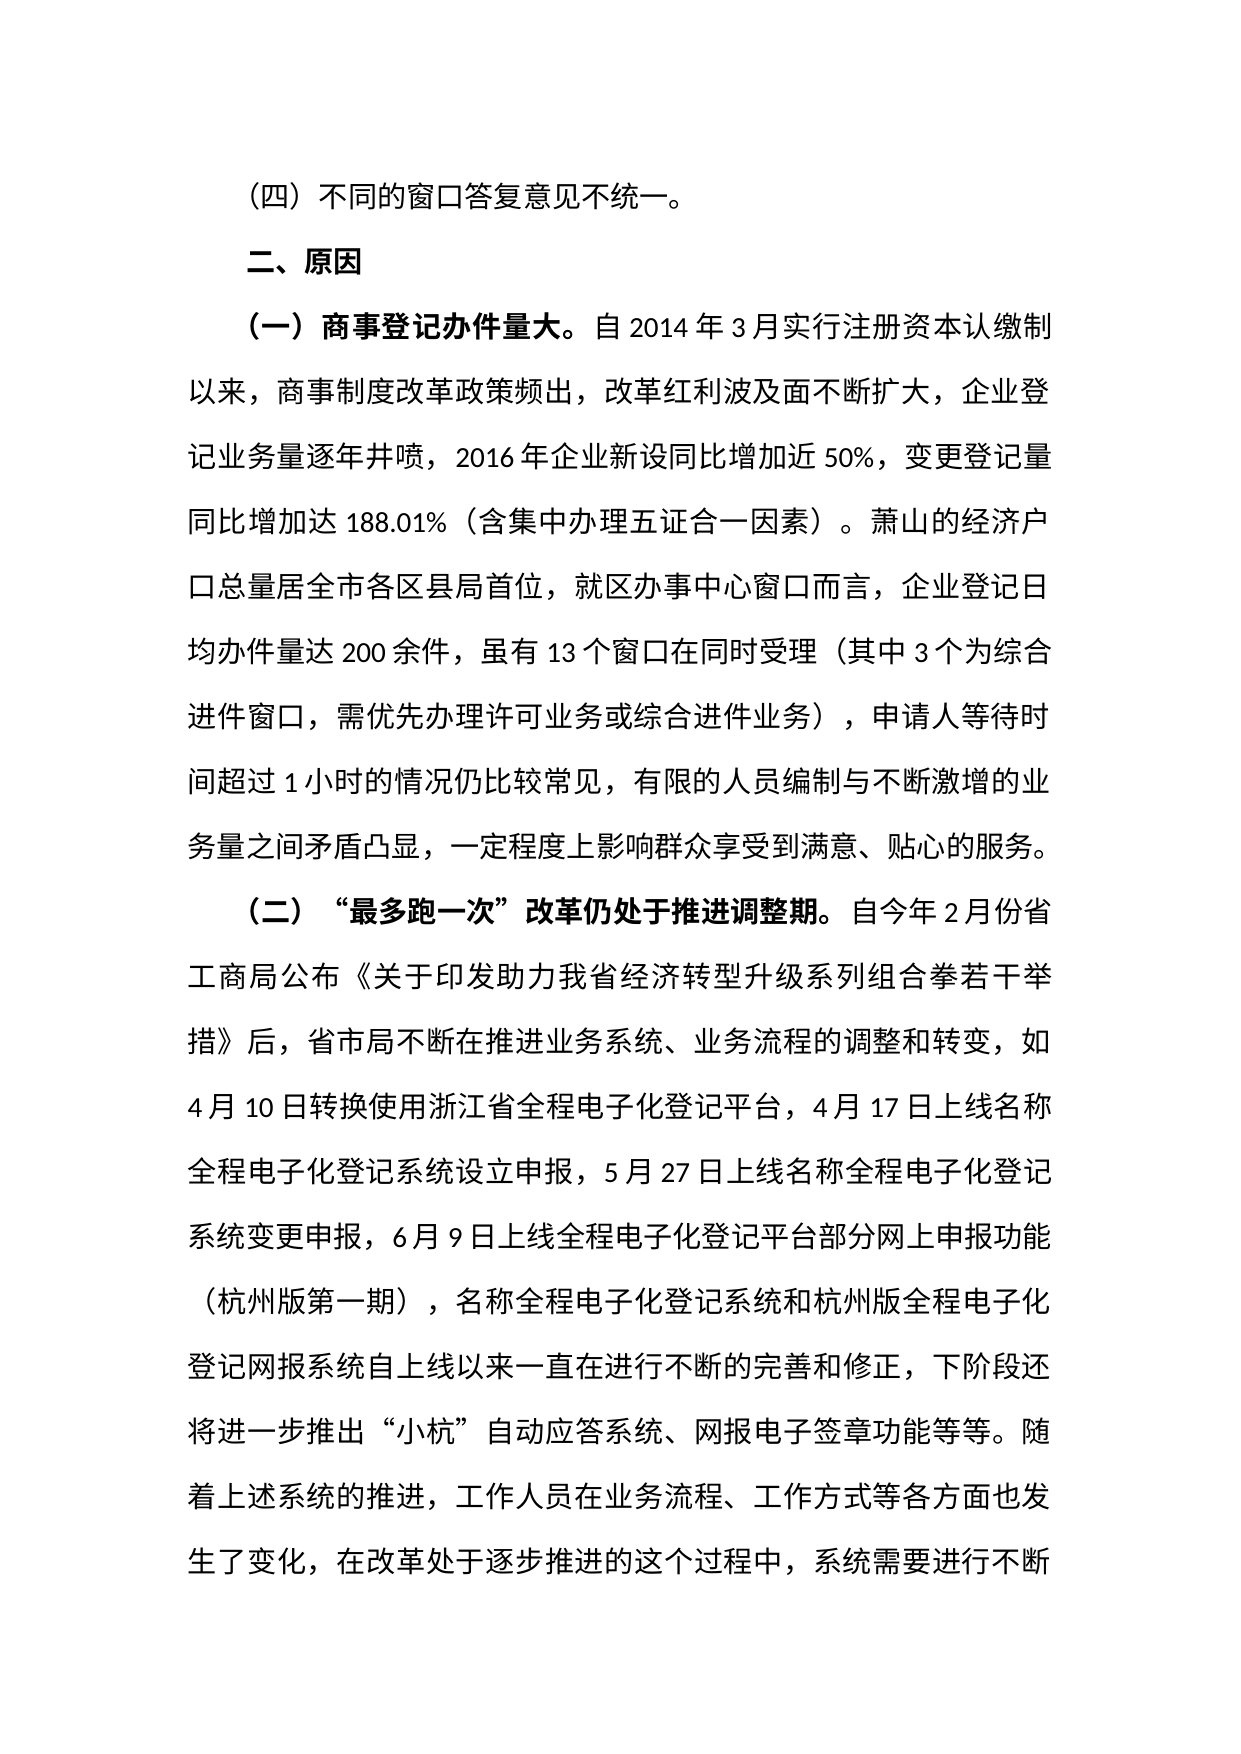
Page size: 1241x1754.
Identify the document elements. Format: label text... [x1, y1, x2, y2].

text （四）不同的窗口答复意见不统一。 [187, 162, 1053, 227]
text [187, 877, 1053, 1592]
text （一）商事登记办件量大。自2014年3月实行注册资本认缴制以来，商事制度改革政策频出，改革红利波及面不断扩大，企业登记业务量逐年井喷，2016年企业新设同比增加近50%，变更登记量同比增加达188.01%（含集中办理五证合一因素）。萧山的经济户口总量居全市各区县局首位，就区办事中心窗口而言，企业登记日均办件量达200余件，虽有13个窗口在同时受理（其中3个为综合进件窗口，需优先办理许可业务或综合进件业务），申请人等待时间超过1小时的情况仍比较常见，有限的人员编制与不断激增的业务量之间矛盾凸显，一定程度上影响群众享受到满意、贴心的服务。 [187, 292, 1053, 877]
text 二、原因 [187, 227, 1053, 292]
